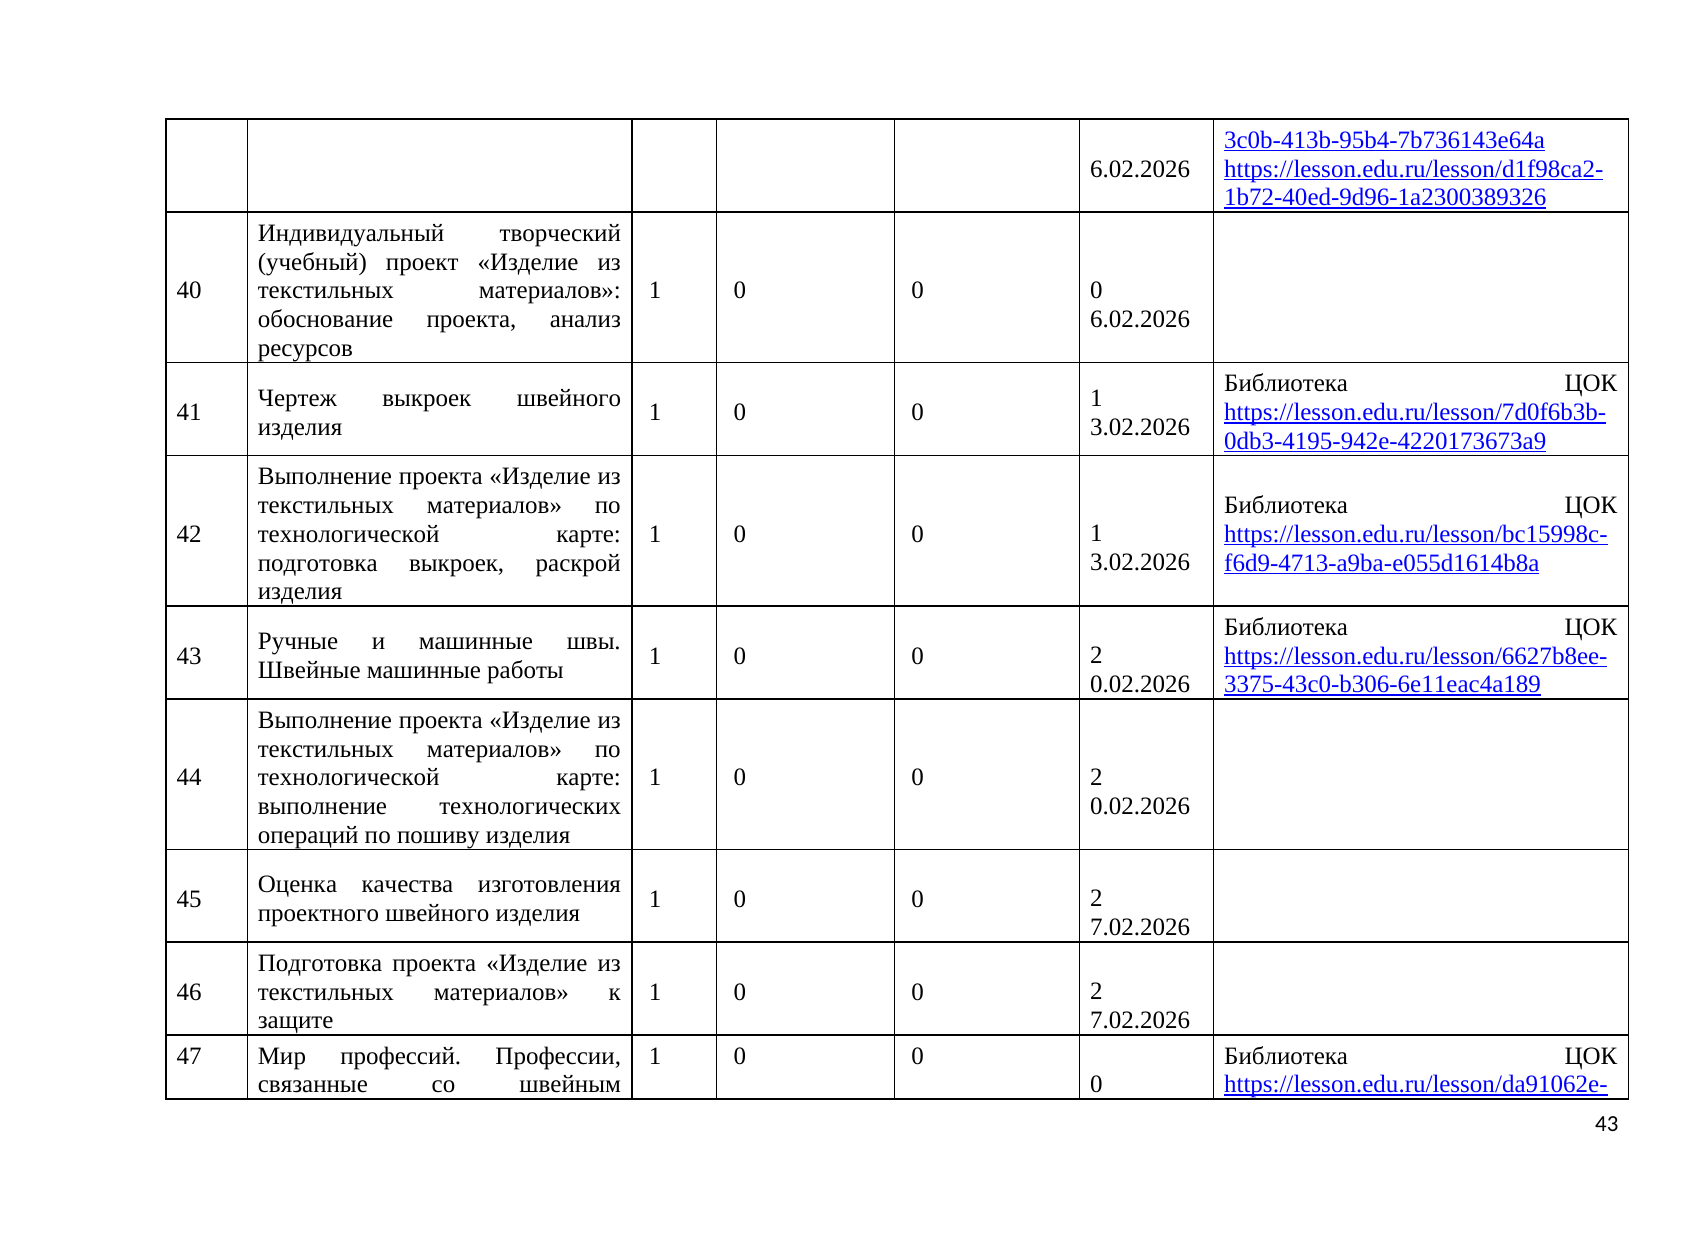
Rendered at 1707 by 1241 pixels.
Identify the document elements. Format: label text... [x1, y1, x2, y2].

table_cell 0 [717, 943, 894, 1034]
table_cell 27.02.2026 [1080, 943, 1213, 1034]
table_cell [1214, 213, 1628, 362]
table_cell 0 [717, 363, 894, 455]
table_cell 06.02.2026 [1080, 213, 1213, 362]
table_cell 1 [633, 213, 716, 362]
table_cell 40 [167, 213, 247, 362]
table_cell 43 [167, 607, 247, 698]
table_cell 0 [895, 456, 1079, 605]
table_cell Выполнение проекта «Изделие из текстильных материалов» по технологической карте: подготовка выкроек, раскрой изделия [248, 456, 631, 605]
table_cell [248, 1036, 631, 1098]
table_cell 13.02.2026 [1080, 363, 1213, 455]
table_cell 20.02.2026 [1080, 700, 1213, 849]
table_cell Библиотека ЦОК https://lesson.edu.ru/lesson/bc15998c-f6d9-4713-a9ba-e055d1614b8a [1214, 456, 1628, 605]
table_cell Библиотека ЦОК https://lesson.edu.ru/lesson/7d0f6b3b-0db3-4195-942e-4220173673a9 [1214, 363, 1628, 455]
table_cell 39 [167, 120, 247, 211]
table_cell 13.02.2026 [1080, 456, 1213, 605]
table_cell 1 [633, 456, 716, 605]
table_cell 0 [717, 850, 894, 941]
table_cell 0 [717, 607, 894, 698]
table_cell 1 [633, 700, 716, 849]
table_cell 0 [895, 700, 1079, 849]
table_cell 0 [895, 363, 1079, 455]
table_cell Оценка качества изготовления проектного швейного изделия [248, 850, 631, 941]
table_cell 46 [167, 943, 247, 1034]
table_cell Выполнение проекта «Изделие из текстильных материалов» по технологической карте: выполнение технологических операций по пошиву изделия [248, 700, 631, 849]
table_cell [1214, 943, 1628, 1034]
table_cell 1 [633, 607, 716, 698]
table_cell 45 [167, 850, 247, 941]
table_cell 42 [167, 456, 247, 605]
table_cell 47 [167, 1036, 247, 1098]
table_cell 0 [895, 120, 1079, 211]
table_cell Индивидуальный творческий (учебный) проект «Изделие из текстильных материалов»: обоснование проекта, анализ ресурсов [248, 213, 631, 362]
table_cell Библиотека ЦОК https://lesson.edu.ru/lesson/6627b8ee-3375-43c0-b306-6e11eac4a189 [1214, 607, 1628, 698]
table_cell 20.02.2026 [1080, 607, 1213, 698]
table_cell 1 [633, 120, 716, 211]
table_cell Подготовка проекта «Изделие из текстильных материалов» к защите [248, 943, 631, 1034]
table_cell 0 [717, 700, 894, 849]
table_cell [248, 120, 631, 211]
table_cell 0 [717, 120, 894, 211]
table_cell Ручные и машинные швы. Швейные машинные работы [248, 607, 631, 698]
table_cell 1 [633, 943, 716, 1034]
table_cell 1 [633, 850, 716, 941]
table_cell 0 [895, 607, 1079, 698]
table_cell 44 [167, 700, 247, 849]
table_cell 0 [895, 850, 1079, 941]
table_cell 0 [717, 1036, 894, 1098]
table_cell Чертеж выкроек швейного изделия [248, 363, 631, 455]
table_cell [1214, 120, 1628, 211]
table_cell 0 [895, 943, 1079, 1034]
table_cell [1214, 1036, 1628, 1098]
table_cell 06.02.2026 [1080, 120, 1213, 211]
table_cell 06.03.2026 [1080, 1036, 1213, 1098]
table_cell 1 [633, 1036, 716, 1098]
table_cell 0 [717, 456, 894, 605]
table_cell 0 [895, 1036, 1079, 1098]
table_cell 0 [717, 213, 894, 362]
table_cell [1214, 850, 1628, 941]
table_cell 41 [167, 363, 247, 455]
table_cell 0 [895, 213, 1079, 362]
table_cell 1 [633, 363, 716, 455]
table_cell 27.02.2026 [1080, 850, 1213, 941]
table_cell [1214, 700, 1628, 849]
